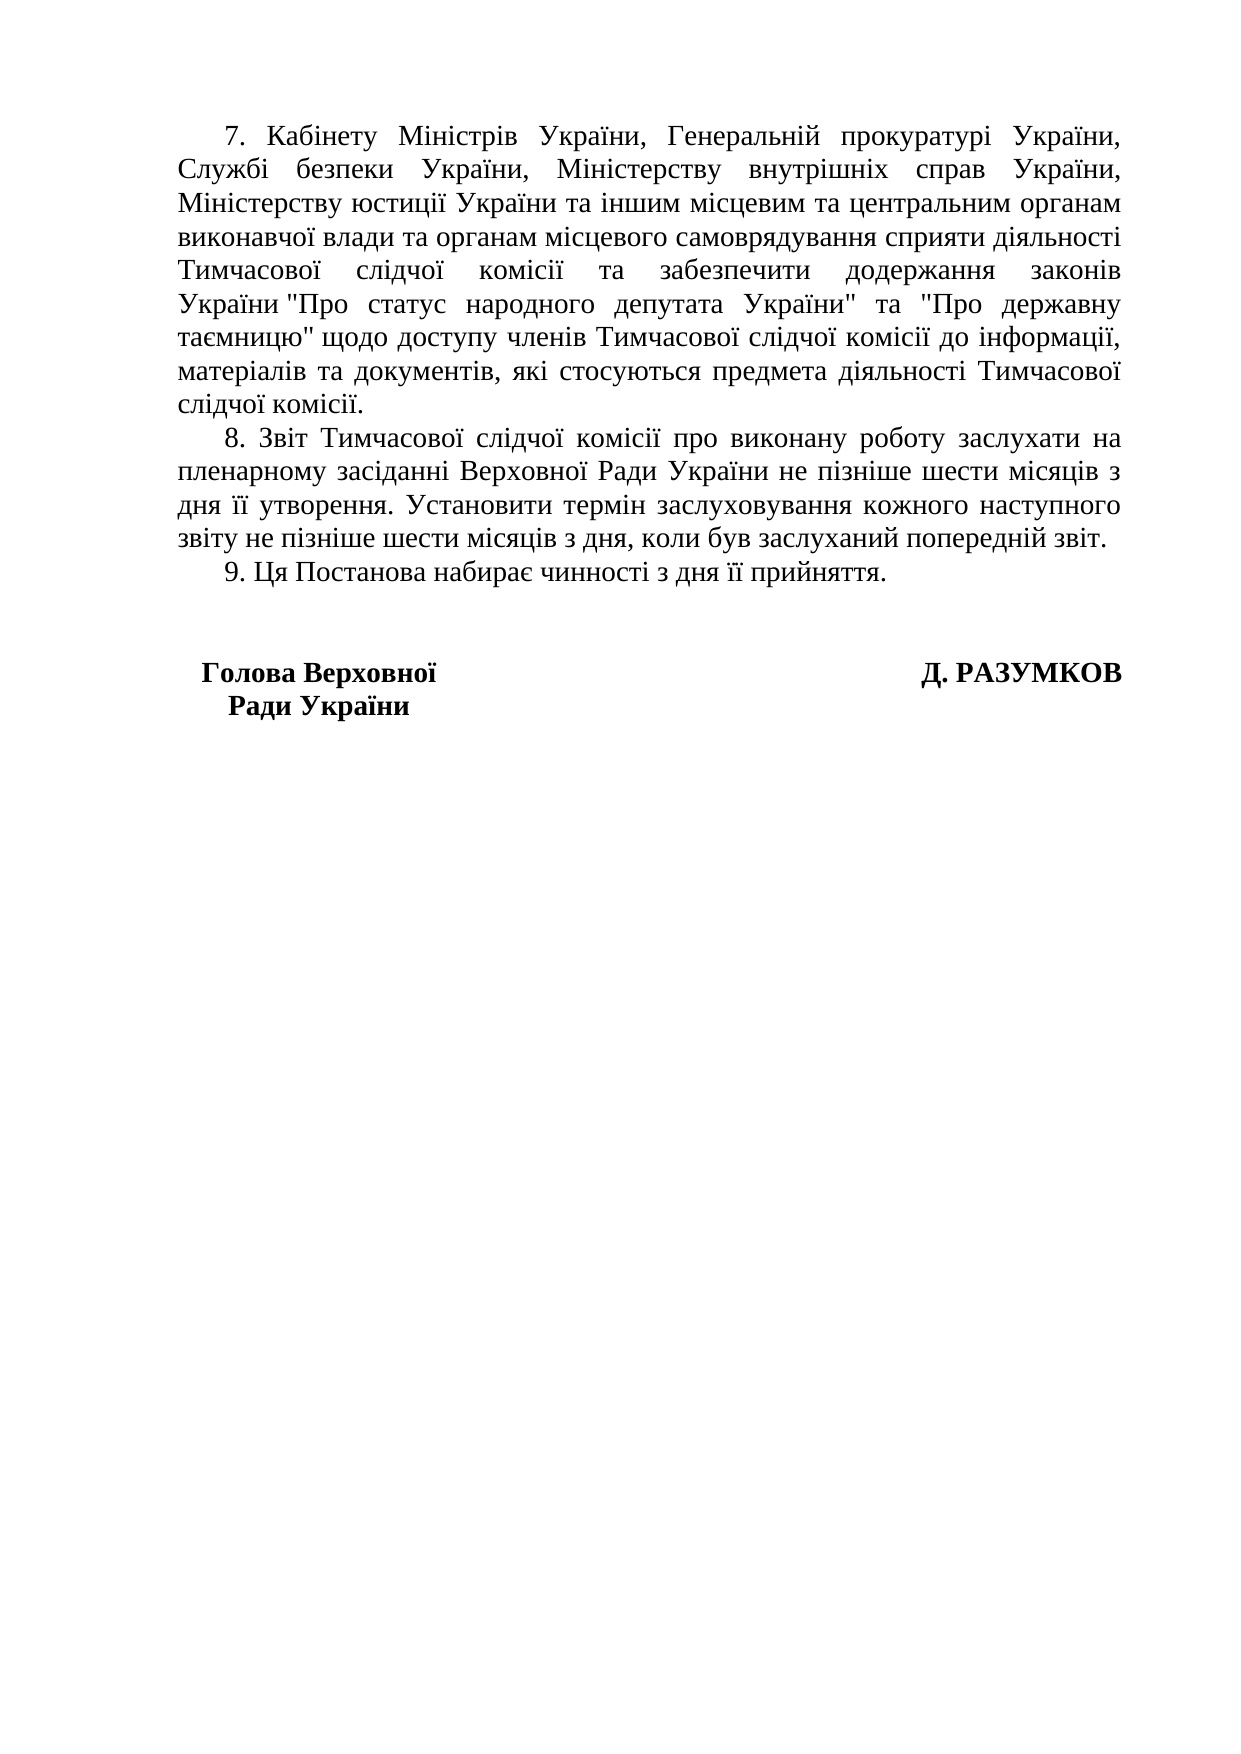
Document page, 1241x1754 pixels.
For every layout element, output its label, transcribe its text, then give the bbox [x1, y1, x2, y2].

table_header Голова Верховної Ради України [177, 655, 461, 722]
table_header Д. РАЗУМКОВ [461, 655, 1122, 722]
text 9. Ця Постанова набирає чинності з дня її прийняття. [177, 554, 1122, 588]
text 7. Кабінету Міністрів України, Генеральній прокуратурі України, Службі безпеки України, Міністерству внутрішніх справ України, Міністерству юстиції України та іншим місцевим та центральним органам виконавчої влади та органам місцевого самоврядування сприяти діяльності Тимчасової слідчої комісії та забезпечити додержання законів України "Про статус народного депутата України" та "Про державну таємницю" щодо доступу членів Тимчасової слідчої комісії до інформації, матеріалів та документів, які стосуються предмета діяльності Тимчасової слідчої комісії. [177, 118, 1122, 420]
text 8. Звіт Тимчасової слідчої комісії про виконану роботу заслухати на пленарному засіданні Верховної Ради України не пізніше шести місяців з дня її утворення. Установити термін заслуховування кожного наступного звіту не пізніше шести місяців з дня, коли був заслуханий попередній звіт. [177, 420, 1122, 554]
